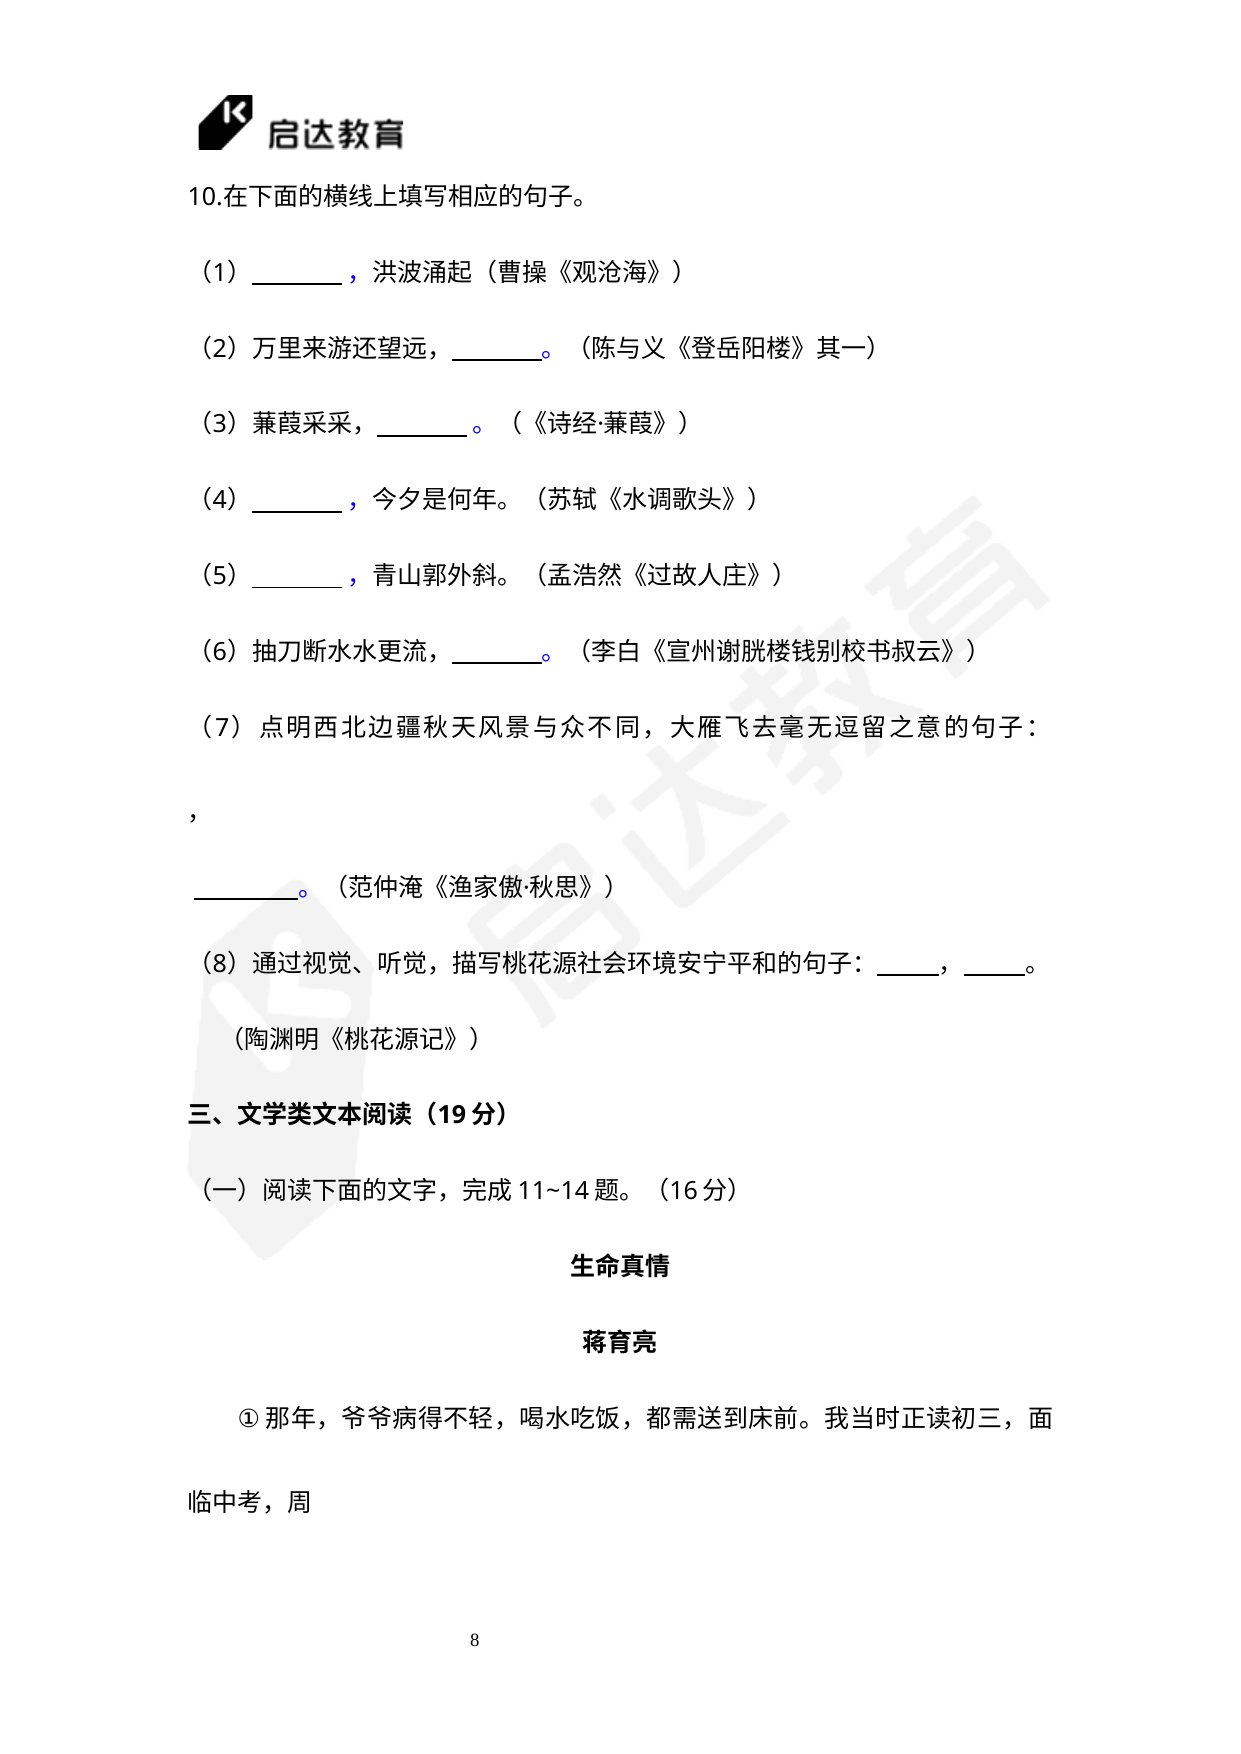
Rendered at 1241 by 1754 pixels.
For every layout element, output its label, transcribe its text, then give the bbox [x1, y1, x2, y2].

text 10.在下面的横线上填写相应的句子。 [187, 162, 1053, 227]
text （7）点明西北边疆秋天风景与众不同，大雁飞去毫无逗留之意的句子： ， [187, 693, 1053, 842]
text （一）阅读下面的文字，完成11~14题。（16分） [187, 1156, 1053, 1221]
text （3）蒹葭采采， 。（《诗经·蒹葭》） [187, 389, 1053, 454]
text （4） ，今夕是何年。（苏轼《水调歌头》） [187, 465, 1053, 530]
text （陶渊明《桃花源记》） [187, 1005, 1053, 1070]
text ①那年，爷爷病得不轻，喝水吃饭，都需送到床前。我当时正读初三，面临中考，周 [187, 1384, 1053, 1533]
picture [198, 95, 404, 150]
text 蒋育亮 [187, 1308, 1053, 1373]
text （6）抽刀断水水更流， 。（李白《宣州谢胱楼钱别校书叔云》） [187, 617, 1053, 682]
text （2）万里来游还望远， 。（陈与义《登岳阳楼》其一） [187, 314, 1053, 379]
text （1） ，洪波涌起（曹操《观沧海》） [187, 238, 1053, 303]
text （5） ，青山郭外斜。（孟浩然《过故人庄》） [187, 541, 1053, 606]
text 。（范仲淹《渔家傲·秋思》） [187, 853, 1053, 918]
text （8）通过视觉、听觉，描写桃花源社会环境安宁平和的句子： ， 。 [187, 929, 1053, 994]
text 三、文学类文本阅读（19分） [187, 1081, 1053, 1146]
text 生命真情 [187, 1232, 1053, 1297]
